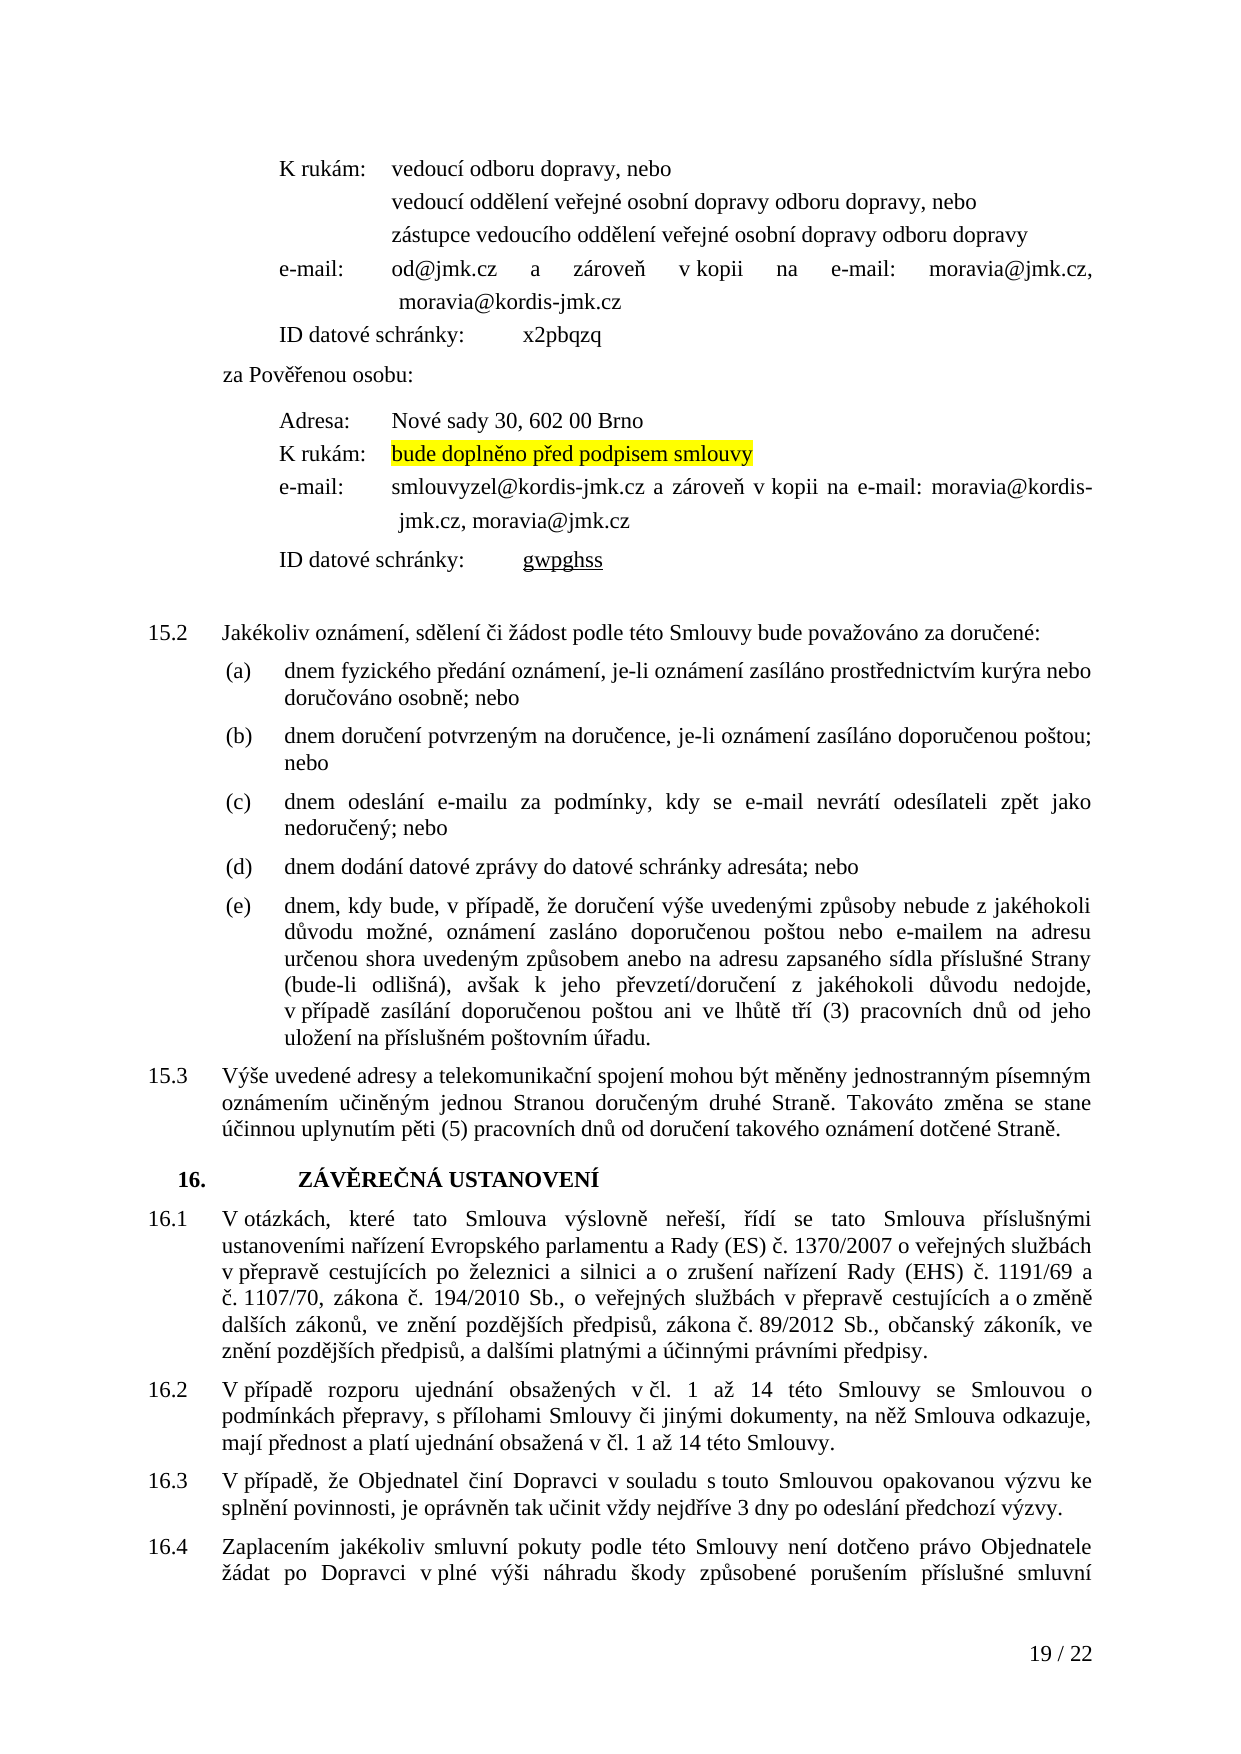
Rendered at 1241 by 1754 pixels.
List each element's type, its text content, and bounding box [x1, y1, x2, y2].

list za Pověřenou osobu: [223, 354, 1092, 387]
text dnem doručení potvrzeným na doručence, je-li oznámení zasíláno doporučenou poštou; nebo [226, 723, 1092, 775]
text dnem fyzického předání oznámení, je-li oznámení zasíláno prostřednictvím kurýra nebo doručováno osobně; nebo [226, 657, 1092, 710]
text Výše uvedené adresy a telekomunikační spojení mohou být měněny jednostranným písemným oznámením učiněným jednou Stranou doručeným druhé Straně. Takováto změna se stane účinnou uplynutím pěti (5) pracovních dnů od doručení takového oznámení dotčené Straně. [148, 1062, 1092, 1142]
list K rukám: vedoucí odboru dopravy, nebo [279, 148, 1092, 181]
text dnem dodání datové zprávy do datové schránky adresáta; nebo [226, 853, 1092, 879]
subtitle Závěrečná ustanovení [177, 1167, 1092, 1193]
list K rukám: bude doplněno před podpisem smlouvy [279, 433, 1092, 466]
list ID datové schránky: x2pbqzq [279, 314, 1092, 348]
text dnem, kdy bude, v případě, že doručení výše uvedenými způsoby nebude z jakéhokoli důvodu možné, oznámení zasláno doporučenou poštou nebo e-mailem na adresu určenou shora uvedeným způsobem anebo na adresu zapsaného sídla příslušné Strany (bude-li odlišná), avšak k jeho převzetí/doručení z jakéhokoli důvodu nedojde, v případě zasílání doporučenou poštou ani ve lhůtě tří (3) pracovních dnů od jeho uložení na příslušném poštovním úřadu. [226, 892, 1092, 1050]
list ID datové schránky: gwpghss [279, 539, 1092, 573]
text V případě, že Objednatel činí Dopravci v souladu s touto Smlouvou opakovanou výzvu ke splnění povinnosti, je oprávněn tak učinit vždy nejdříve 3 dny po odeslání předchozí výzvy. [148, 1468, 1092, 1520]
text dnem odeslání e-mailu za podmínky, kdy se e-mail nevrátí odesílateli zpět jako nedoručený; nebo [226, 788, 1092, 841]
list Adresa: Nové sady 30, 602 00 Brno [279, 400, 1092, 433]
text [148, 1533, 1092, 1586]
list e-mail: od@jmk.cz a zároveň v kopii na e-mail: moravia@jmk.cz, moravia@kordis-jmk.cz [279, 248, 1092, 314]
list zástupce vedoucího oddělení veřejné osobní dopravy odboru dopravy [391, 214, 1092, 248]
list e-mail: smlouvyzel@kordis-jmk.cz a zároveň v kopii na e-mail: moravia@kordis-jmk.cz, moravia@jmk.cz [279, 466, 1092, 533]
text V případě rozporu ujednání obsažených v čl. 1 až 14 této Smlouvy se Smlouvou o podmínkách přepravy, s přílohami Smlouvy či jinými dokumenty, na něž Smlouva odkazuje, mají přednost a platí ujednání obsažená v čl. 1 až 14 této Smlouvy. [148, 1376, 1092, 1455]
list vedoucí oddělení veřejné osobní dopravy odboru dopravy, nebo [391, 181, 1092, 214]
text V otázkách, které tato Smlouva výslovně neřeší, řídí se tato Smlouva příslušnými ustanoveními nařízení Evropského parlamentu a Rady (ES) č. 1370/2007 o veřejných službách v přepravě cestujících po železnici a silnici a o zrušení nařízení Rady (EHS) č. 1191/69 a č. 1107/70, zákona č. 194/2010 Sb., o veřejných službách v přepravě cestujících a o změně dalších zákonů, ve znění pozdějších předpisů, zákona č. 89/2012 Sb., občanský zákoník, ve znění pozdějších předpisů, a dalšími platnými a účinnými právními předpisy. [148, 1205, 1092, 1363]
text Jakékoliv oznámení, sdělení či žádost podle této Smlouvy bude považováno za doručené: [148, 618, 1092, 645]
